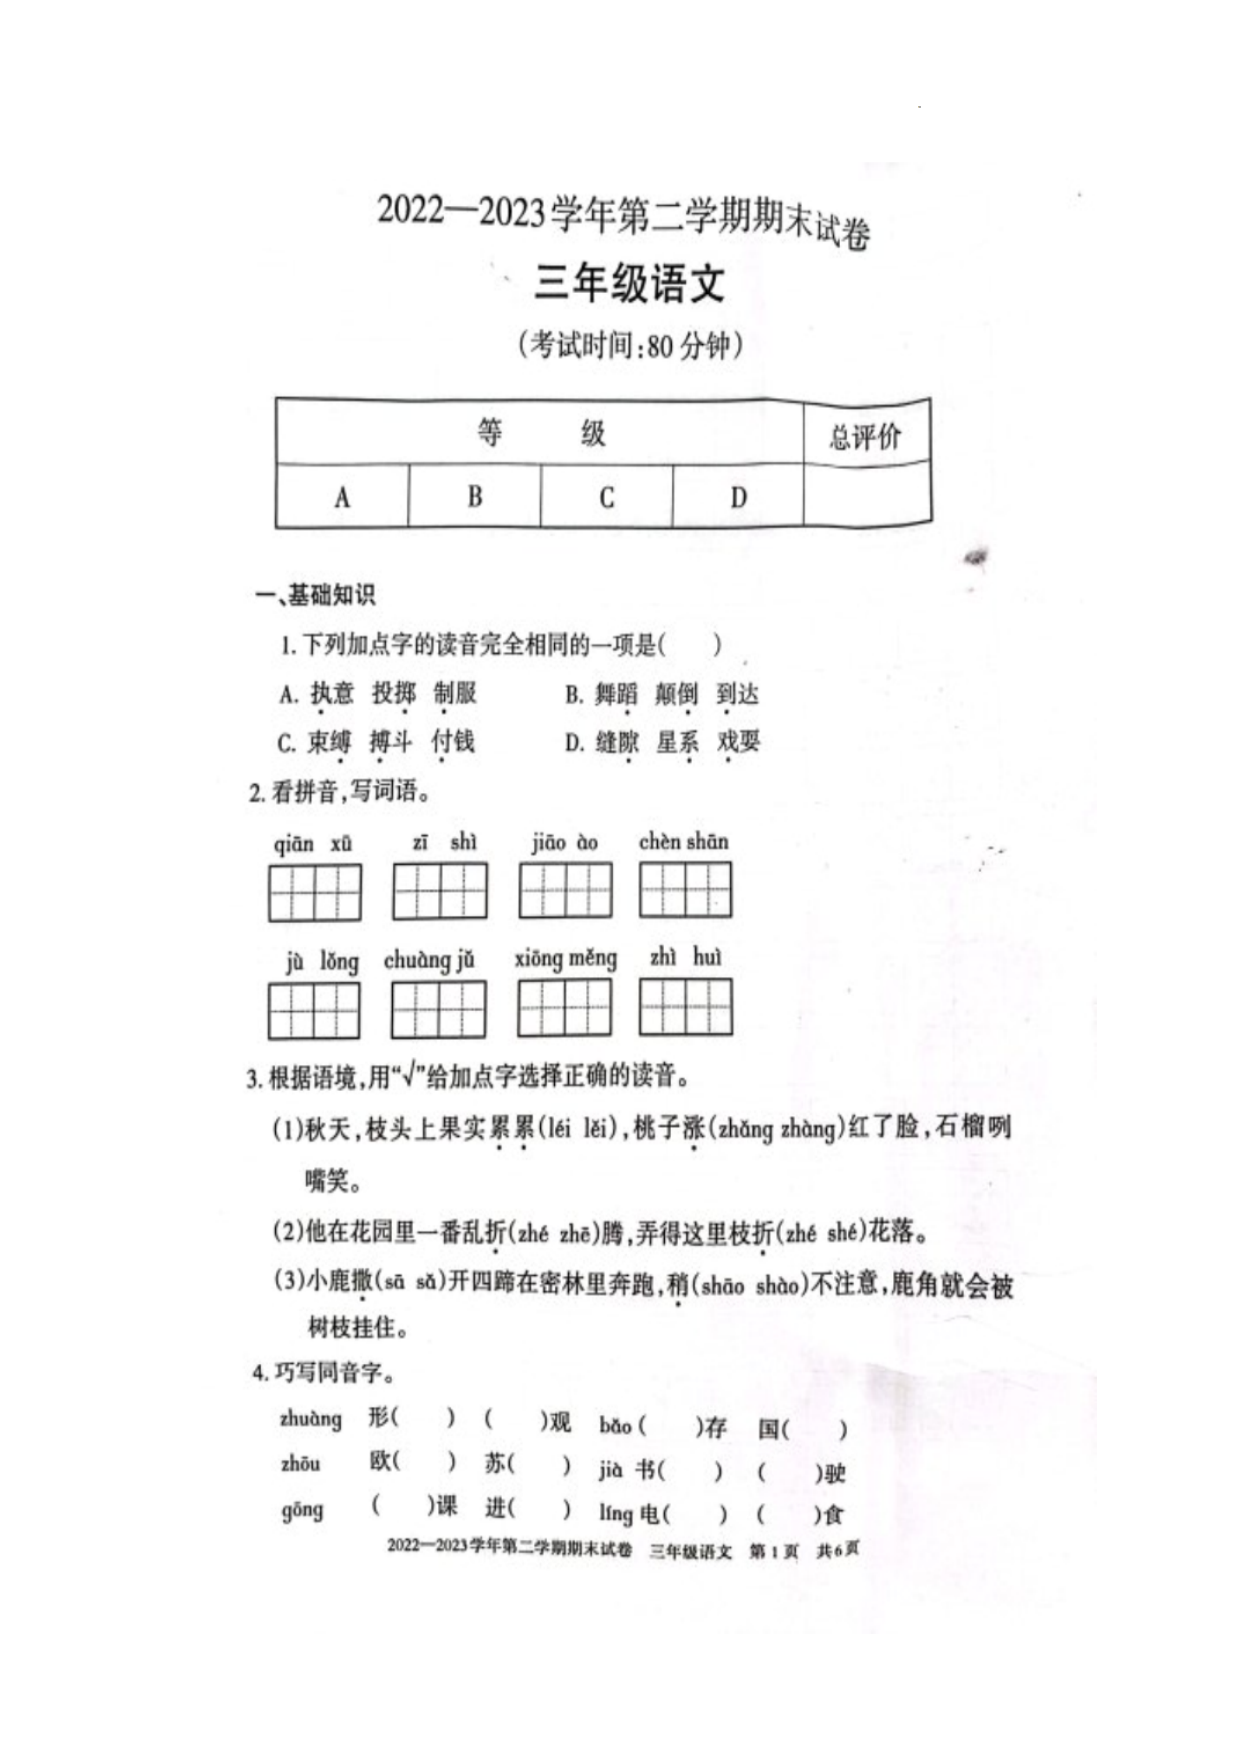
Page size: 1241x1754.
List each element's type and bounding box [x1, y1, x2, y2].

picture [189, 163, 1097, 1633]
